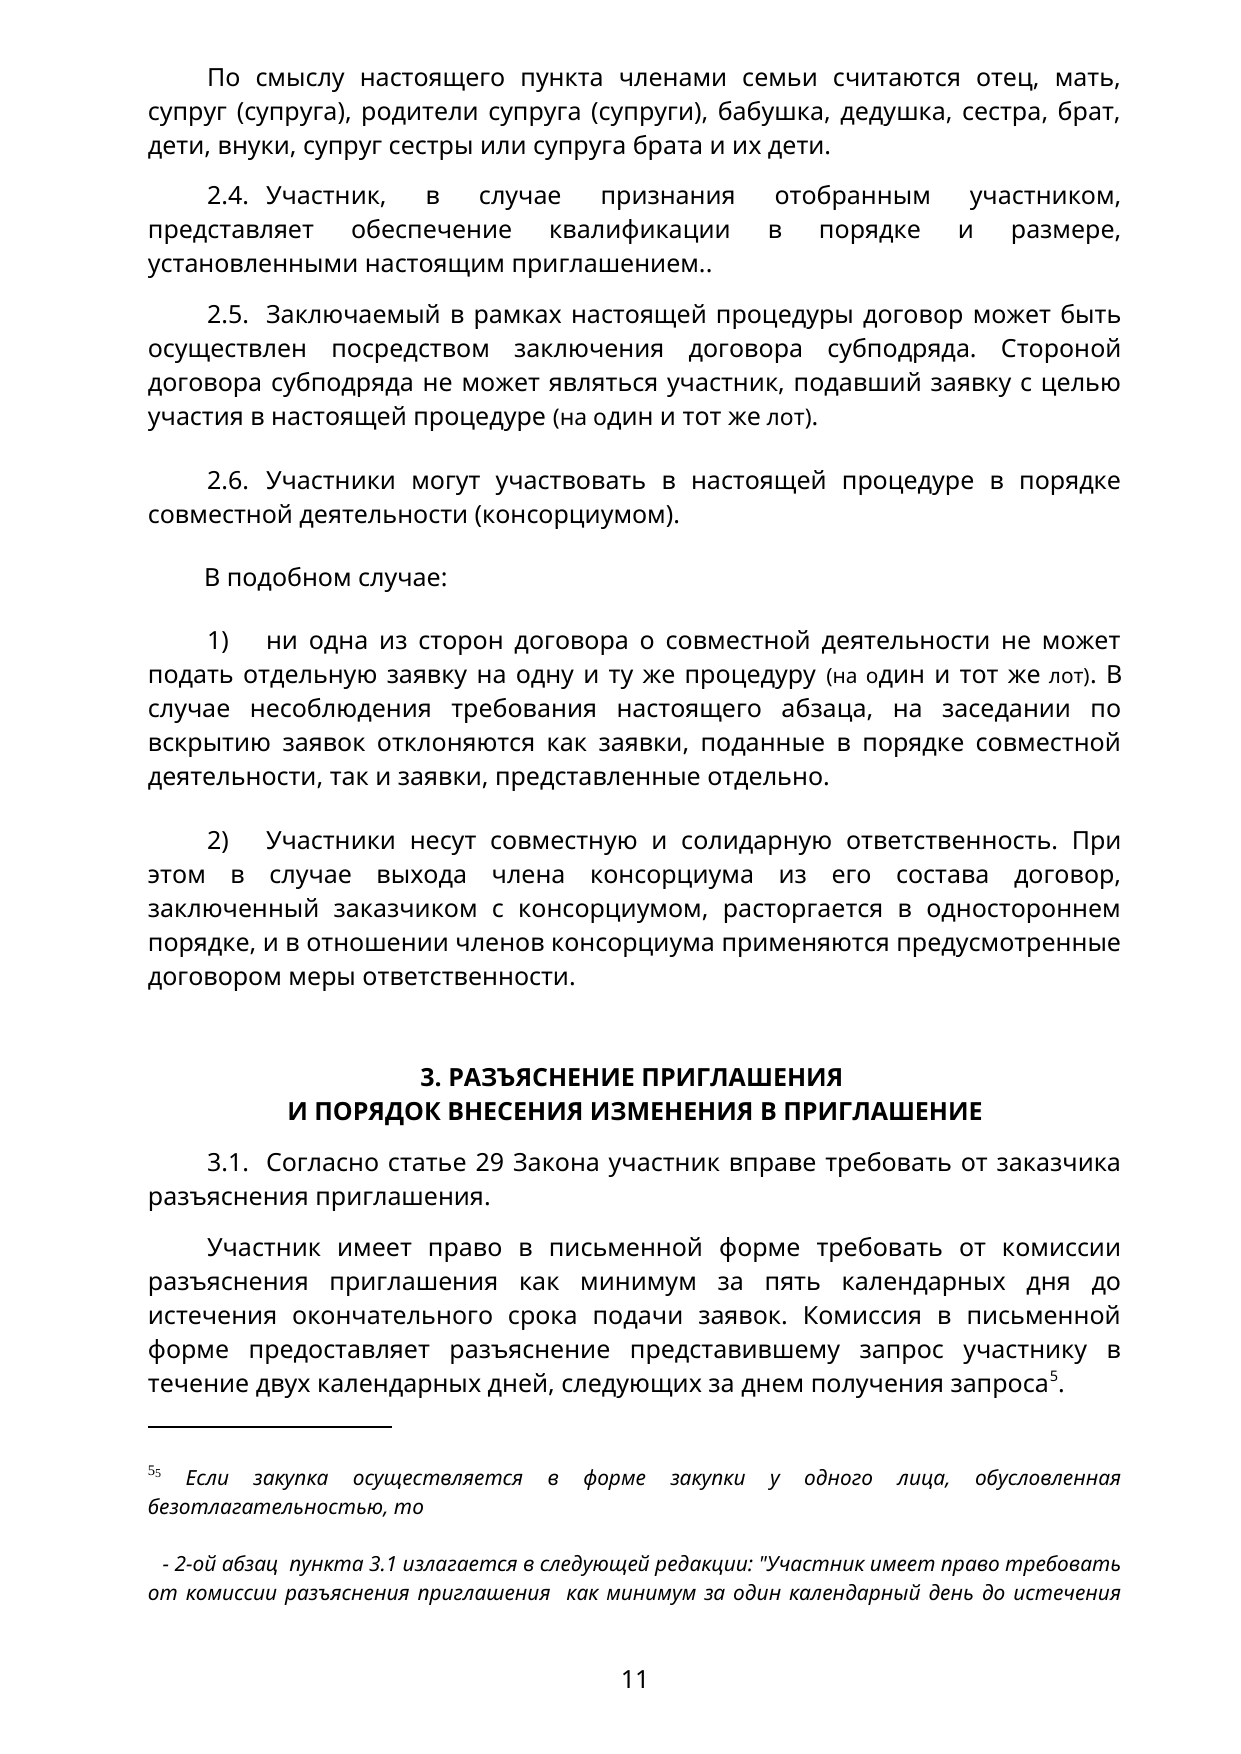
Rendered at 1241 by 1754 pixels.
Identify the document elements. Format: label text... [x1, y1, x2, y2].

text 3. РАЗЪЯСНЕНИЕ ПРИГЛАШЕНИЯ И ПОРЯДОК ВНЕСЕНИЯ ИЗМЕНЕНИЯ В ПРИГЛАШЕНИЕ [148, 1060, 1122, 1128]
text 2.4. Участник, в случае признания отобранным участником, представляет обеспечение квалификации в порядке и размере, установленными настоящим приглашением.. [148, 178, 1122, 280]
text Участник имеет право в письменной форме требовать от комиссии разъяснения приглашения как минимум за пять календарных дня до истечения окончательного срока подачи заявок. Комиссия в письменной форме предоставляет разъяснение представившему запрос участнику в течение двух календарных дней, следующих за днем получения запроса5. [148, 1229, 1122, 1400]
text В подобном случае: [148, 559, 1122, 594]
text 2.5. Заключаемый в рамках настоящей процедуры договор может быть осуществлен посредством заключения договора субподряда. Стороной договора субподряда не может являться участник, подавший заявку с целью участия в настоящей процедуре (на один и тот же лот). [148, 297, 1122, 433]
text 1) ни одна из сторон договора о совместной деятельности не может подать отдельную заявку на одну и ту же процедуру (на один и тот же лот). В случае несоблюдения требования настоящего абзаца, на заседании по вскрытию заявок отклоняются как заявки, поданные в порядке совместной деятельности, так и заявки, представленные отдельно. [148, 623, 1122, 793]
text По смыслу настоящего пункта членами семьи считаются отец, мать, супруг (супруга), родители супруга (супруги), бабушка, дедушка, сестра, брат, дети, внуки, супруг сестры или супруга брата и их дети. [148, 59, 1122, 161]
text 3.1. Согласно статье 29 Закона участник вправе требовать от заказчика разъяснения приглашения. [148, 1145, 1122, 1213]
text 2.6. Участники могут участвовать в настоящей процедуре в порядке совместной деятельности (консорциумом). [148, 462, 1122, 530]
text 2) Участники несут совместную и солидарную ответственность. При этом в случае выхода члена консорциума из его состава договор, заключенный заказчиком с консорциумом, расторгается в одностороннем порядке, и в отношении членов консорциума применяются предусмотренные договором меры ответственности. [148, 822, 1122, 993]
